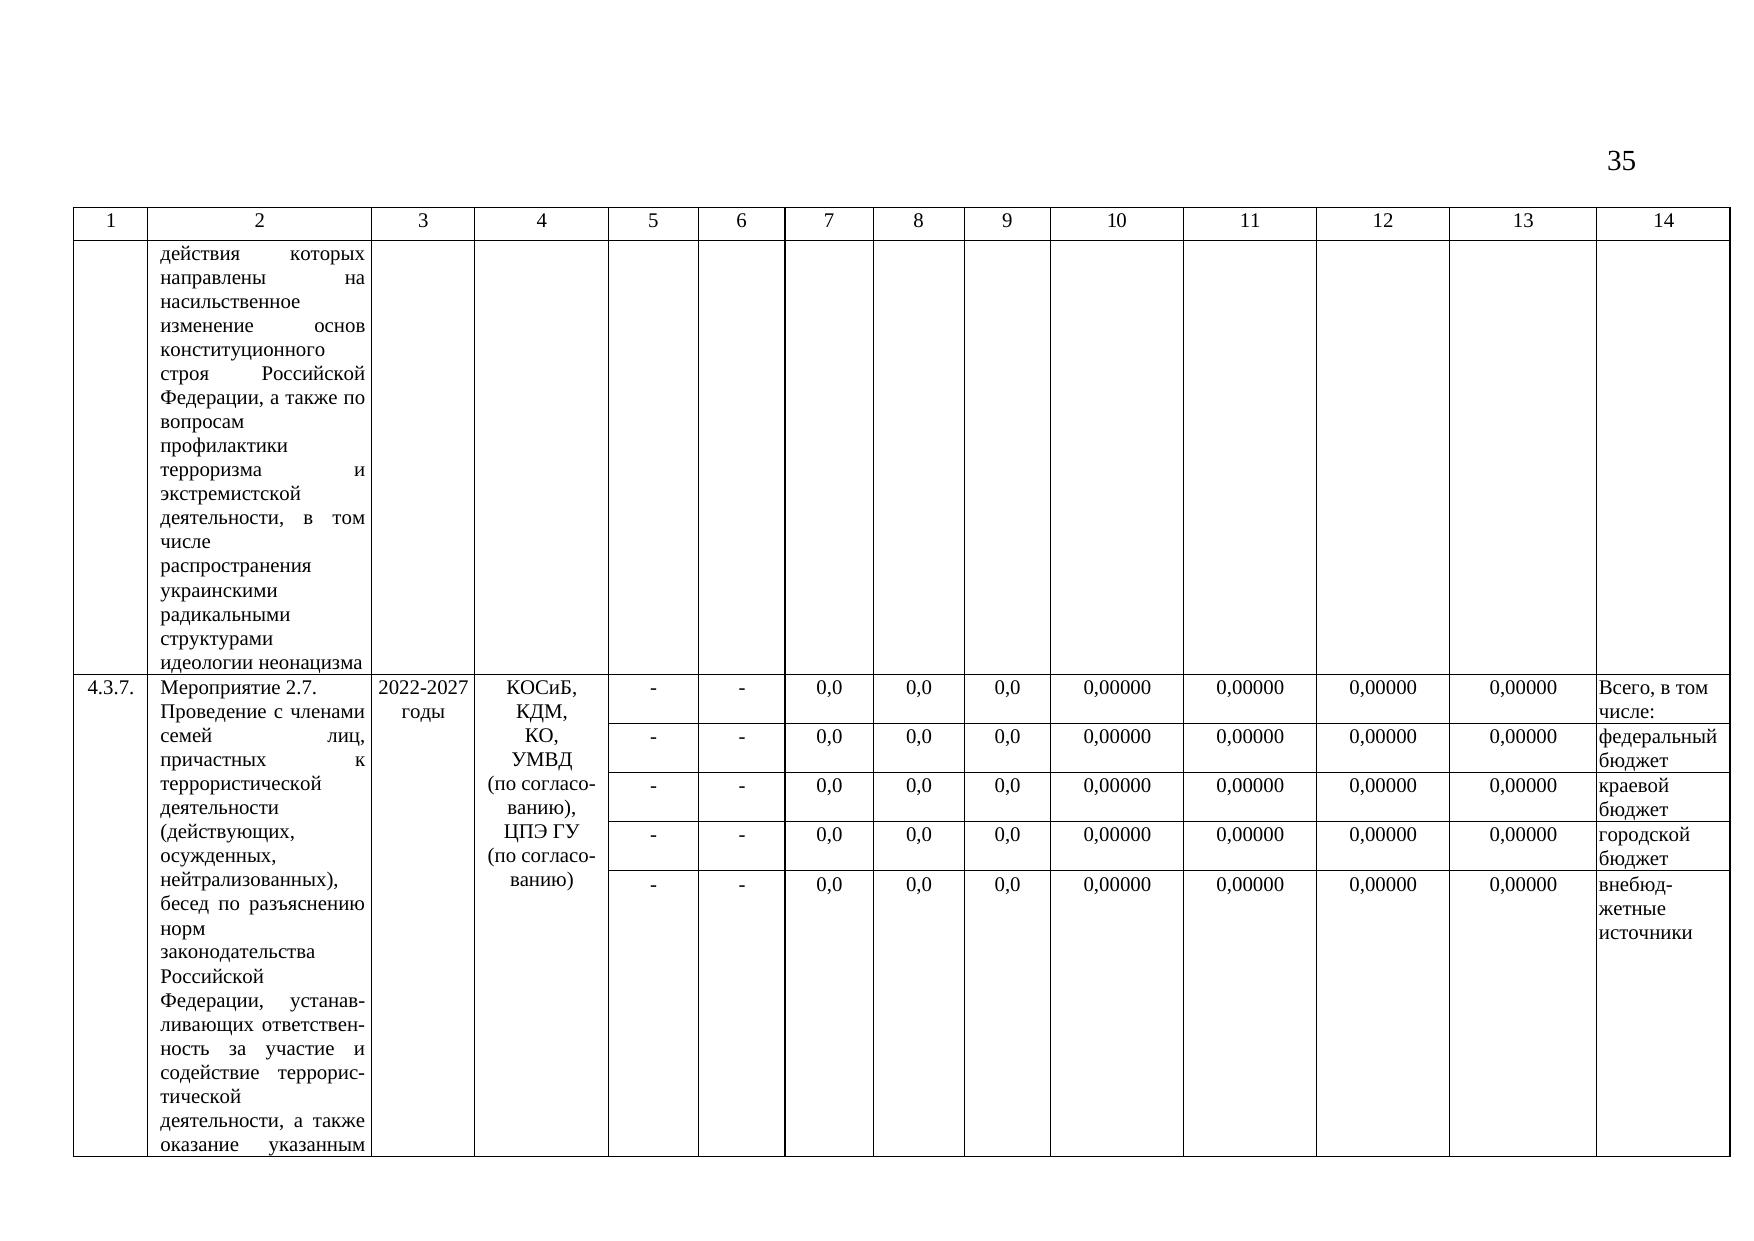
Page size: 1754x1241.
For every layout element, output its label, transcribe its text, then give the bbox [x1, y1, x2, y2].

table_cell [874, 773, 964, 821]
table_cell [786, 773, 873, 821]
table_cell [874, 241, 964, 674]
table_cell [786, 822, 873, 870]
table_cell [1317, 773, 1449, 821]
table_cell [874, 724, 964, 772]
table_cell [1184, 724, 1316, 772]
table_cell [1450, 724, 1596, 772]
table_header 11 [1184, 208, 1316, 239]
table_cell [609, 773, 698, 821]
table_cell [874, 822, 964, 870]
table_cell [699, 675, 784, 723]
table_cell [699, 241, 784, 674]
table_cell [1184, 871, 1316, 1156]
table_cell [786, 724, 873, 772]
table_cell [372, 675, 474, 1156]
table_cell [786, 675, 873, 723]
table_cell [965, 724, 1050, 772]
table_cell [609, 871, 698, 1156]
table_header 3 [372, 208, 474, 239]
table_header 14 [1597, 208, 1729, 239]
table_header 1 [74, 208, 147, 239]
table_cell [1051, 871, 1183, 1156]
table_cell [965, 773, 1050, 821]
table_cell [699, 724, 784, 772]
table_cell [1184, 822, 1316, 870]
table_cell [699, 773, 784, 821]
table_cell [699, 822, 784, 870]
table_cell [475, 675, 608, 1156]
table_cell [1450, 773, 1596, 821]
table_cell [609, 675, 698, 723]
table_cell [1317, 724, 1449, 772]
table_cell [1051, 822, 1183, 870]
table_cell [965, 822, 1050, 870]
table_header 4 [475, 208, 608, 239]
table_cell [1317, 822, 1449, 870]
table_header 2 [148, 208, 371, 239]
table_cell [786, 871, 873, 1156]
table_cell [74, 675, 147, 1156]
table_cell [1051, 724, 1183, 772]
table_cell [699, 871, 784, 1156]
table_header 10 [1051, 208, 1183, 239]
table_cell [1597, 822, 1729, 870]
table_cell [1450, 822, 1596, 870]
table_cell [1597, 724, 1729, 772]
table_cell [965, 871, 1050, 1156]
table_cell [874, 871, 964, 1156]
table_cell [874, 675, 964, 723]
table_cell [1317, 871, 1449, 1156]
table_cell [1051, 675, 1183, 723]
table_header 7 [786, 208, 873, 239]
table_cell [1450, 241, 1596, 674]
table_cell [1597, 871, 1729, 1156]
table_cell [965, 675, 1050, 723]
table_header 8 [874, 208, 964, 239]
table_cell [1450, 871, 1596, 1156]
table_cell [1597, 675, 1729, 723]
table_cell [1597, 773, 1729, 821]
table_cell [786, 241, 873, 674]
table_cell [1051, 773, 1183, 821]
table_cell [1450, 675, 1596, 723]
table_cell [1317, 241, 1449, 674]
table_header 5 [609, 208, 698, 239]
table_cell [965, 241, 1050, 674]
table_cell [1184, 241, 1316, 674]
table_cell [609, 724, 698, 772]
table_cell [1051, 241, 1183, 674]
table_header 13 [1450, 208, 1596, 239]
table_header 6 [699, 208, 784, 239]
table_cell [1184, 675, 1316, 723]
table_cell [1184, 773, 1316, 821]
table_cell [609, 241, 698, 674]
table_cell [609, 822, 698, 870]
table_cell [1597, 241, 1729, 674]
table_header 12 [1317, 208, 1449, 239]
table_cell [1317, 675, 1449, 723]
table_header 9 [965, 208, 1050, 239]
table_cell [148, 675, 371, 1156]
